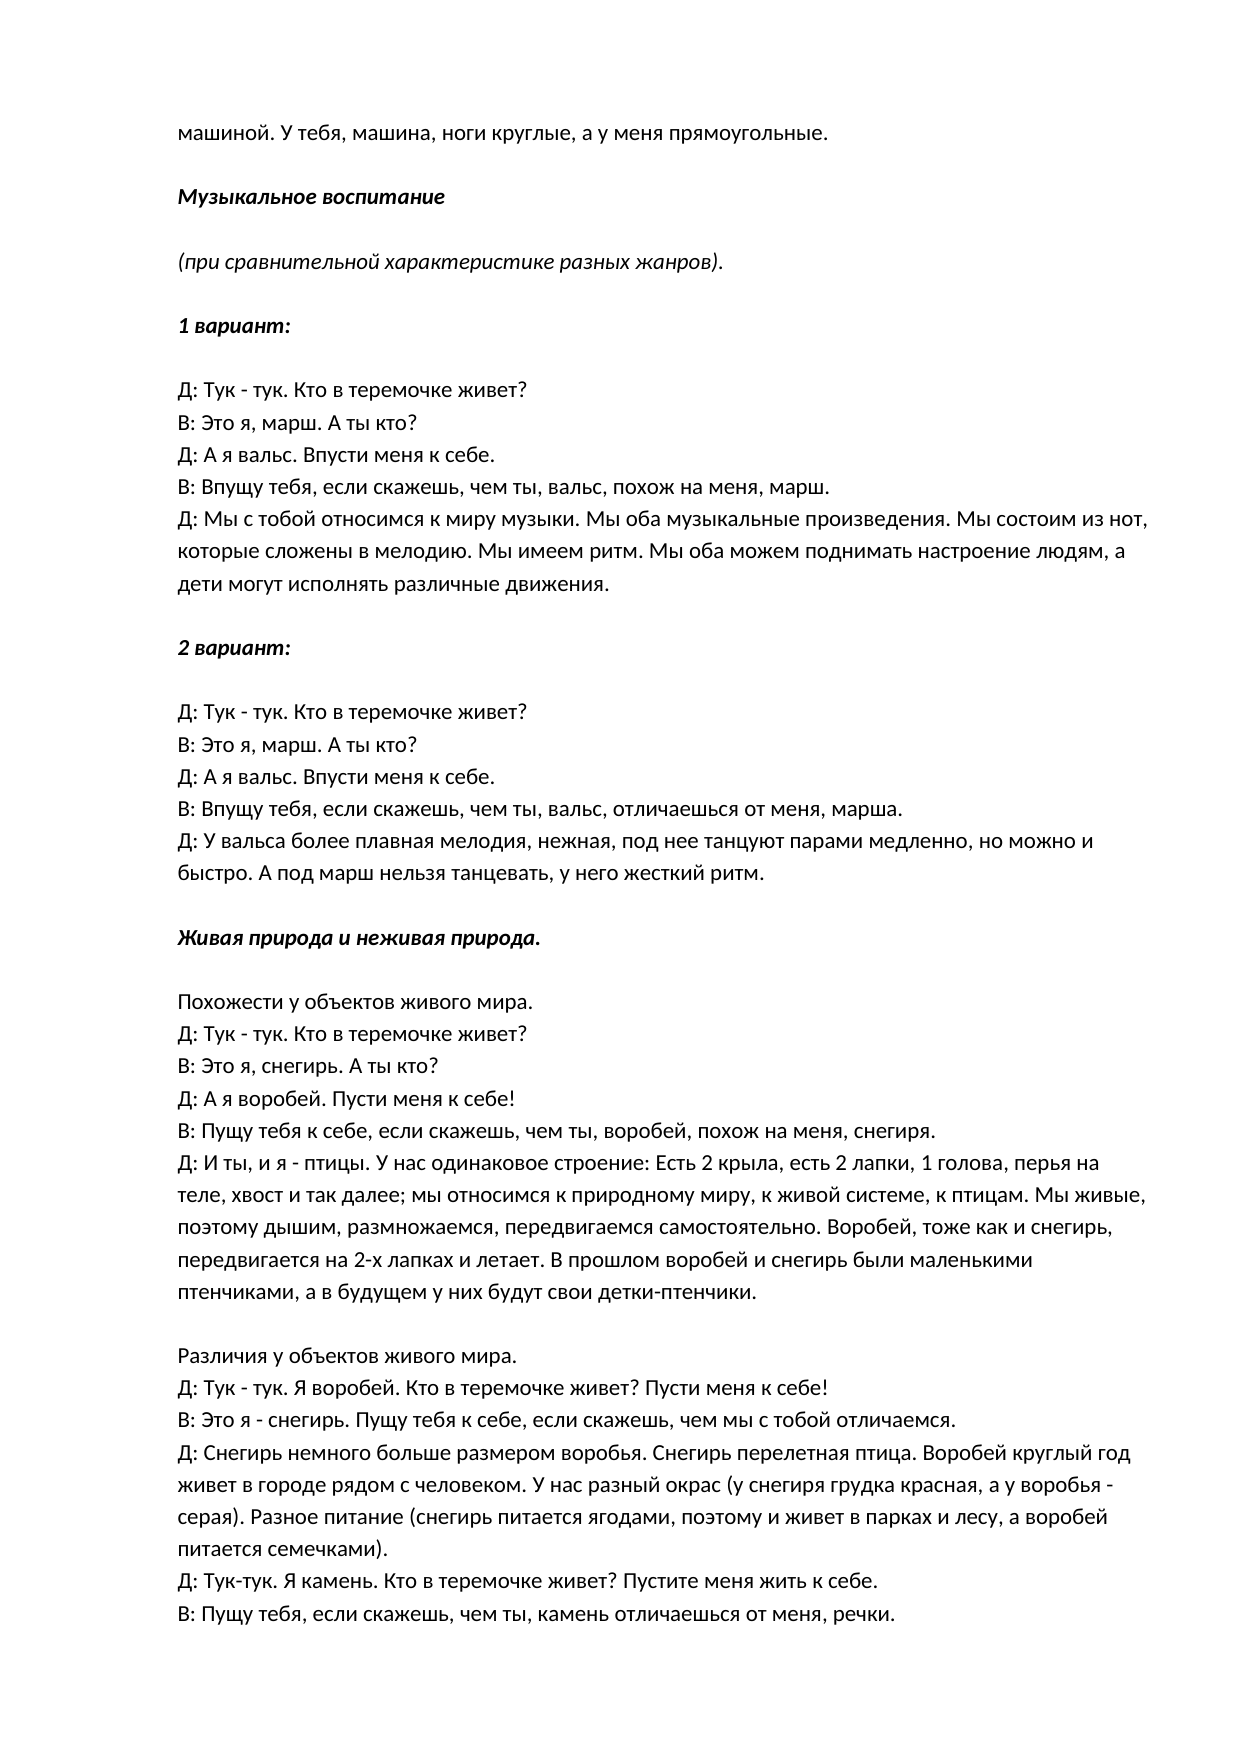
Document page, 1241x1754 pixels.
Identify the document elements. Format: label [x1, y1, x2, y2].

text [177, 118, 1152, 1627]
